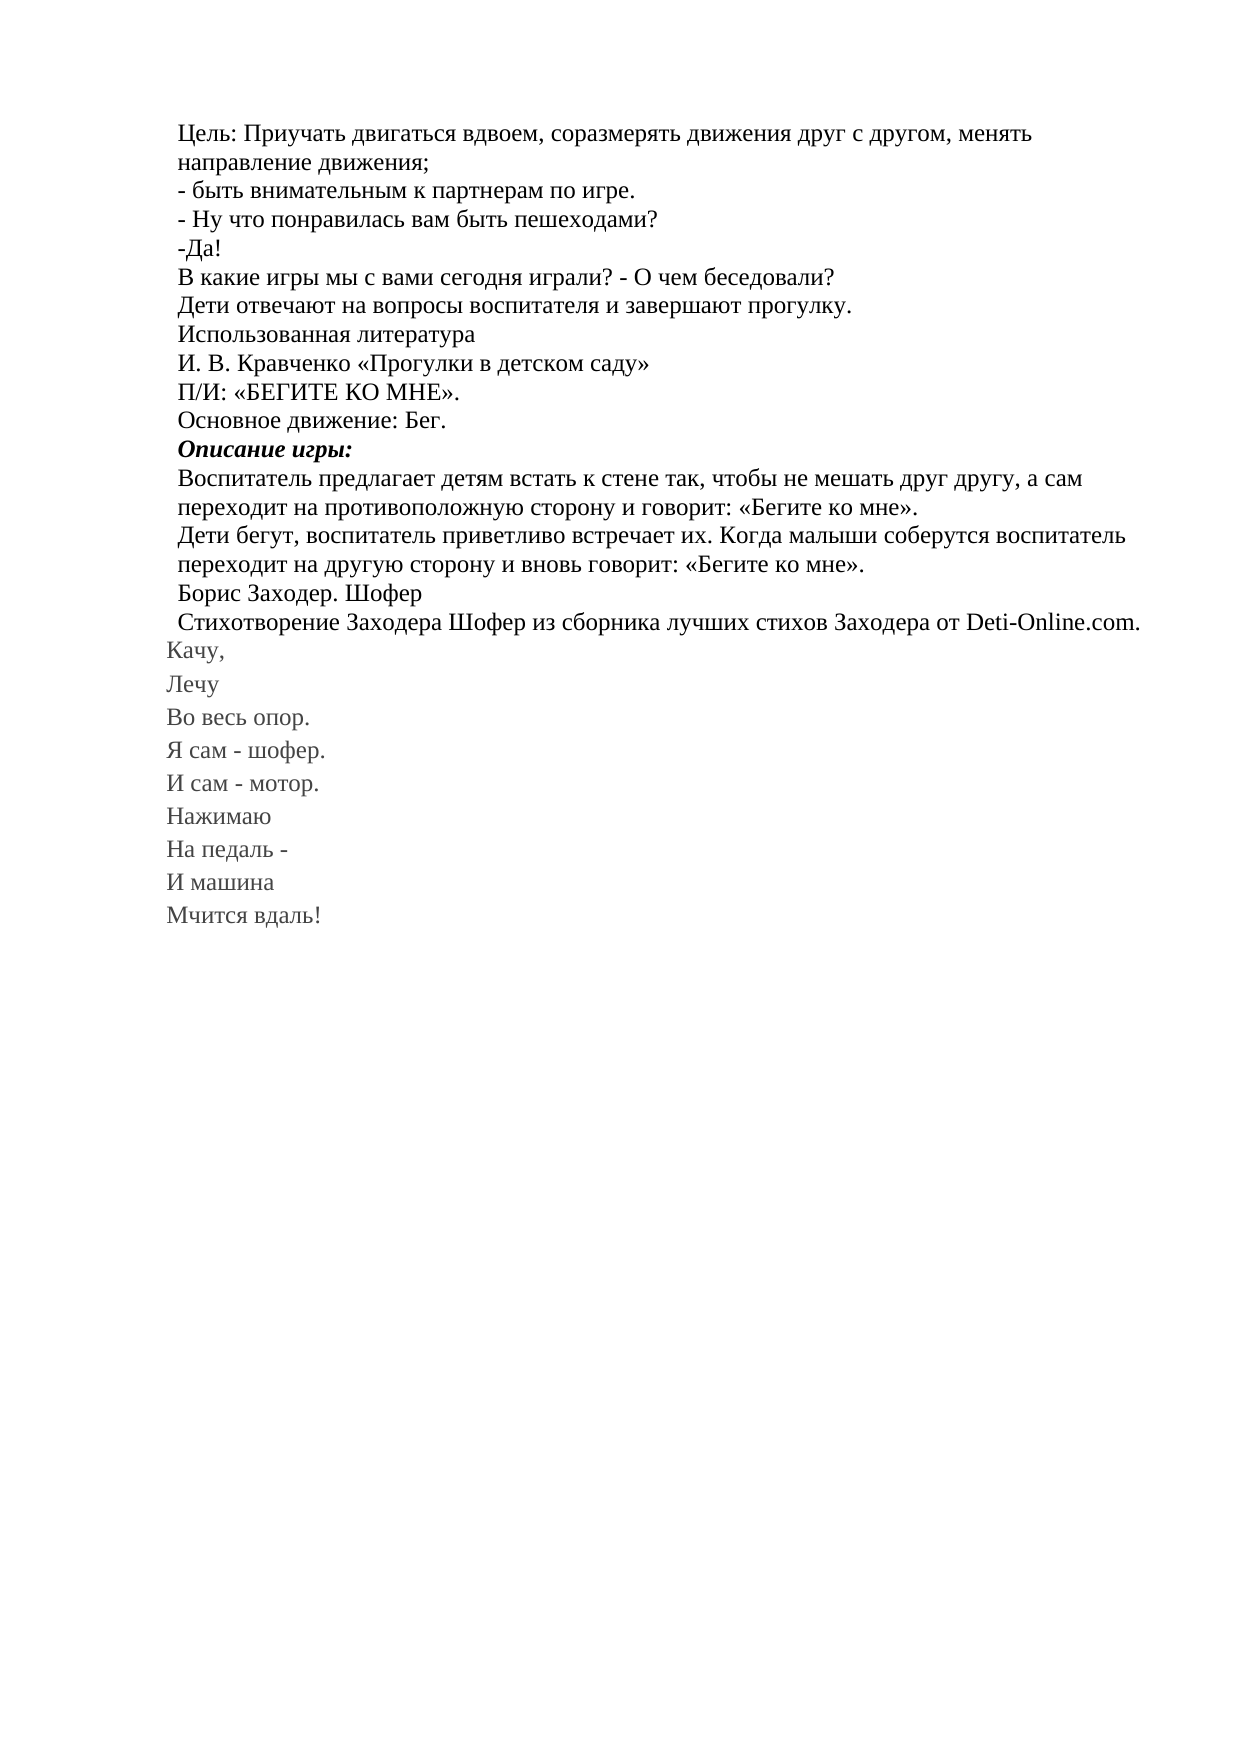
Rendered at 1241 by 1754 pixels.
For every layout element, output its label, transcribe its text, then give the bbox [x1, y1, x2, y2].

text -Да! [177, 233, 1152, 262]
text - Ну что понравилась вам быть пешеходами? [177, 204, 1152, 233]
text Описание игры: [177, 434, 1152, 463]
text Стихотворение Заходера Шофер из сборника лучших стихов Заходера от Deti-Online.com. [177, 607, 1152, 636]
text И. В. Кравченко «Прогулки в детском саду» [177, 348, 1152, 377]
text П/И: «БЕГИТЕ КО МНЕ». [177, 377, 1152, 406]
text Основное движение: Бег. [177, 406, 1152, 434]
text Использованная литература [177, 319, 1152, 348]
table_header Качу, Лечу Во весь опор. Я сам - шофер. И сам - мотор. Нажимаю На педаль - И машина Мчится вдаль! [166, 636, 326, 932]
text Дети отвечают на вопросы воспитателя и завершают прогулку. [177, 291, 1152, 319]
text Цель: Приучать двигаться вдвоем, соразмерять движения друг с другом, менять направление движения; [177, 118, 1152, 176]
text Воспитатель предлагает детям встать к стене так, чтобы не мешать друг другу, а сам переходит на противоположную сторону и говорит: «Бегите ко мне». [177, 463, 1152, 521]
text В какие игры мы с вами сегодня играли? - О чем беседовали? [177, 262, 1152, 291]
text Дети бегут, воспитатель приветливо встречает их. Когда малыши соберутся воспитатель переходит на другую сторону и вновь говорит: «Бегите ко мне». [177, 521, 1152, 578]
text - быть внимательным к партнерам по игре. [177, 176, 1152, 204]
text Борис Заходер. Шофер [177, 578, 1152, 607]
